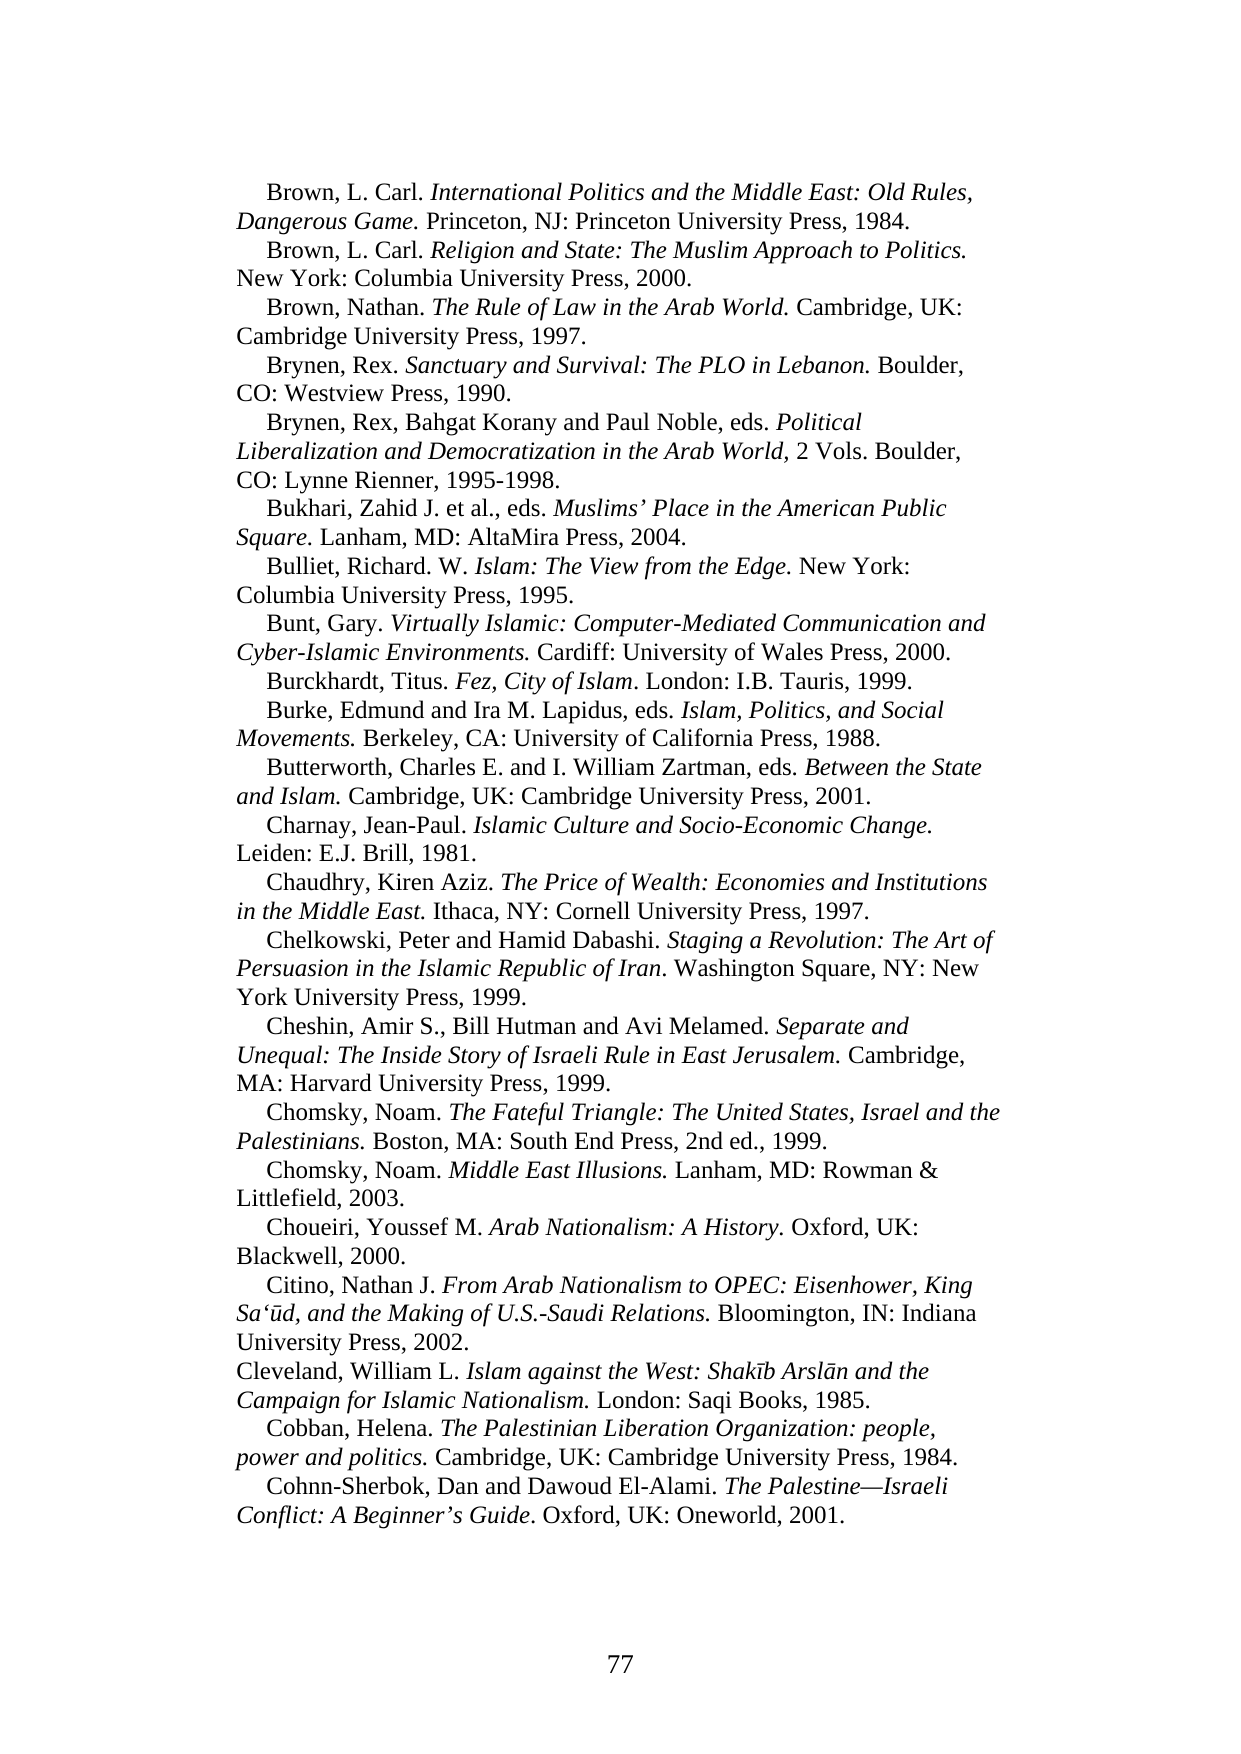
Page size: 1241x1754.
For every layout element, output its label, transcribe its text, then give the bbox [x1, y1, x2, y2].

text Chomsky, Noam. The Fateful Triangle: The United States, Israel and the Palestinians. Boston, MA: South End Press, 2nd ed., 1999. [236, 1097, 1004, 1155]
text Choueiri, Youssef M. Arab Nationalism: A History. Oxford, UK: Blackwell, 2000. [236, 1212, 1004, 1270]
text Brown, L. Carl. International Politics and the Middle East: Old Rules, Dangerous Game. Princeton, NJ: Princeton University Press, 1984. [236, 177, 1004, 235]
text Charnay, Jean-Paul. Islamic Culture and Socio-Economic Change. Leiden: E.J. Brill, 1981. [236, 810, 1004, 867]
text Brynen, Rex, Bahgat Korany and Paul Noble, eds. Political Liberalization and Democratization in the Arab World, 2 Vols. Boulder, CO: Lynne Rienner, 1995-1998. [236, 407, 1004, 493]
text Chelkowski, Peter and Hamid Dabashi. Staging a Revolution: The Art of Persuasion in the Islamic Republic of Iran. Washington Square, NY: New York University Press, 1999. [236, 925, 1004, 1011]
text Chomsky, Noam. Middle East Illusions. Lanham, MD: Rowman & Littlefield, 2003. [236, 1155, 1004, 1212]
text Burckhardt, Titus. Fez, City of Islam. London: I.B. Tauris, 1999. [236, 666, 1004, 695]
text Cohnn-Sherbok, Dan and Dawoud El-Alami. The Palestine—Israeli Conflict: A Beginner’s Guide. Oxford, UK: Oneworld, 2001. [236, 1471, 1004, 1528]
text Butterworth, Charles E. and I. William Zartman, eds. Between the State and Islam. Cambridge, UK: Cambridge University Press, 2001. [236, 752, 1004, 810]
text Brown, Nathan. The Rule of Law in the Arab World. Cambridge, UK: Cambridge University Press, 1997. [236, 292, 1004, 350]
text Bunt, Gary. Virtually Islamic: Computer-Mediated Communication and Cyber-Islamic Environments. Cardiff: University of Wales Press, 2000. [236, 608, 1004, 666]
text Brynen, Rex. Sanctuary and Survival: The PLO in Lebanon. Boulder, CO: Westview Press, 1990. [236, 350, 1004, 407]
text Brown, L. Carl. Religion and State: The Muslim Approach to Politics. New York: Columbia University Press, 2000. [236, 235, 1004, 292]
text Burke, Edmund and Ira M. Lapidus, eds. Islam, Politics, and Social Movements. Berkeley, CA: University of California Press, 1988. [236, 695, 1004, 752]
text Citino, Nathan J. From Arab Nationalism to OPEC: Eisenhower, King Sa‘ūd, and the Making of U.S.-Saudi Relations. Bloomington, IN: Indiana University Press, 2002. [236, 1270, 1004, 1356]
text Bulliet, Richard. W. Islam: The View from the Edge. New York: Columbia University Press, 1995. [236, 551, 1004, 608]
text Cheshin, Amir S., Bill Hutman and Avi Melamed. Separate and Unequal: The Inside Story of Israeli Rule in East Jerusalem. Cambridge, MA: Harvard University Press, 1999. [236, 1011, 1004, 1097]
text Bukhari, Zahid J. et al., eds. Muslims’ Place in the American Public Square. Lanham, MD: AltaMira Press, 2004. [236, 493, 1004, 551]
text Cleveland, William L. Islam against the West: Shakīb Arslān and the Campaign for Islamic Nationalism. London: Saqi Books, 1985. [236, 1356, 1004, 1413]
text Cobban, Helena. The Palestinian Liberation Organization: people, power and politics. Cambridge, UK: Cambridge University Press, 1984. [236, 1413, 1004, 1471]
text Chaudhry, Kiren Aziz. The Price of Wealth: Economies and Institutions in the Middle East. Ithaca, NY: Cornell University Press, 1997. [236, 867, 1004, 925]
